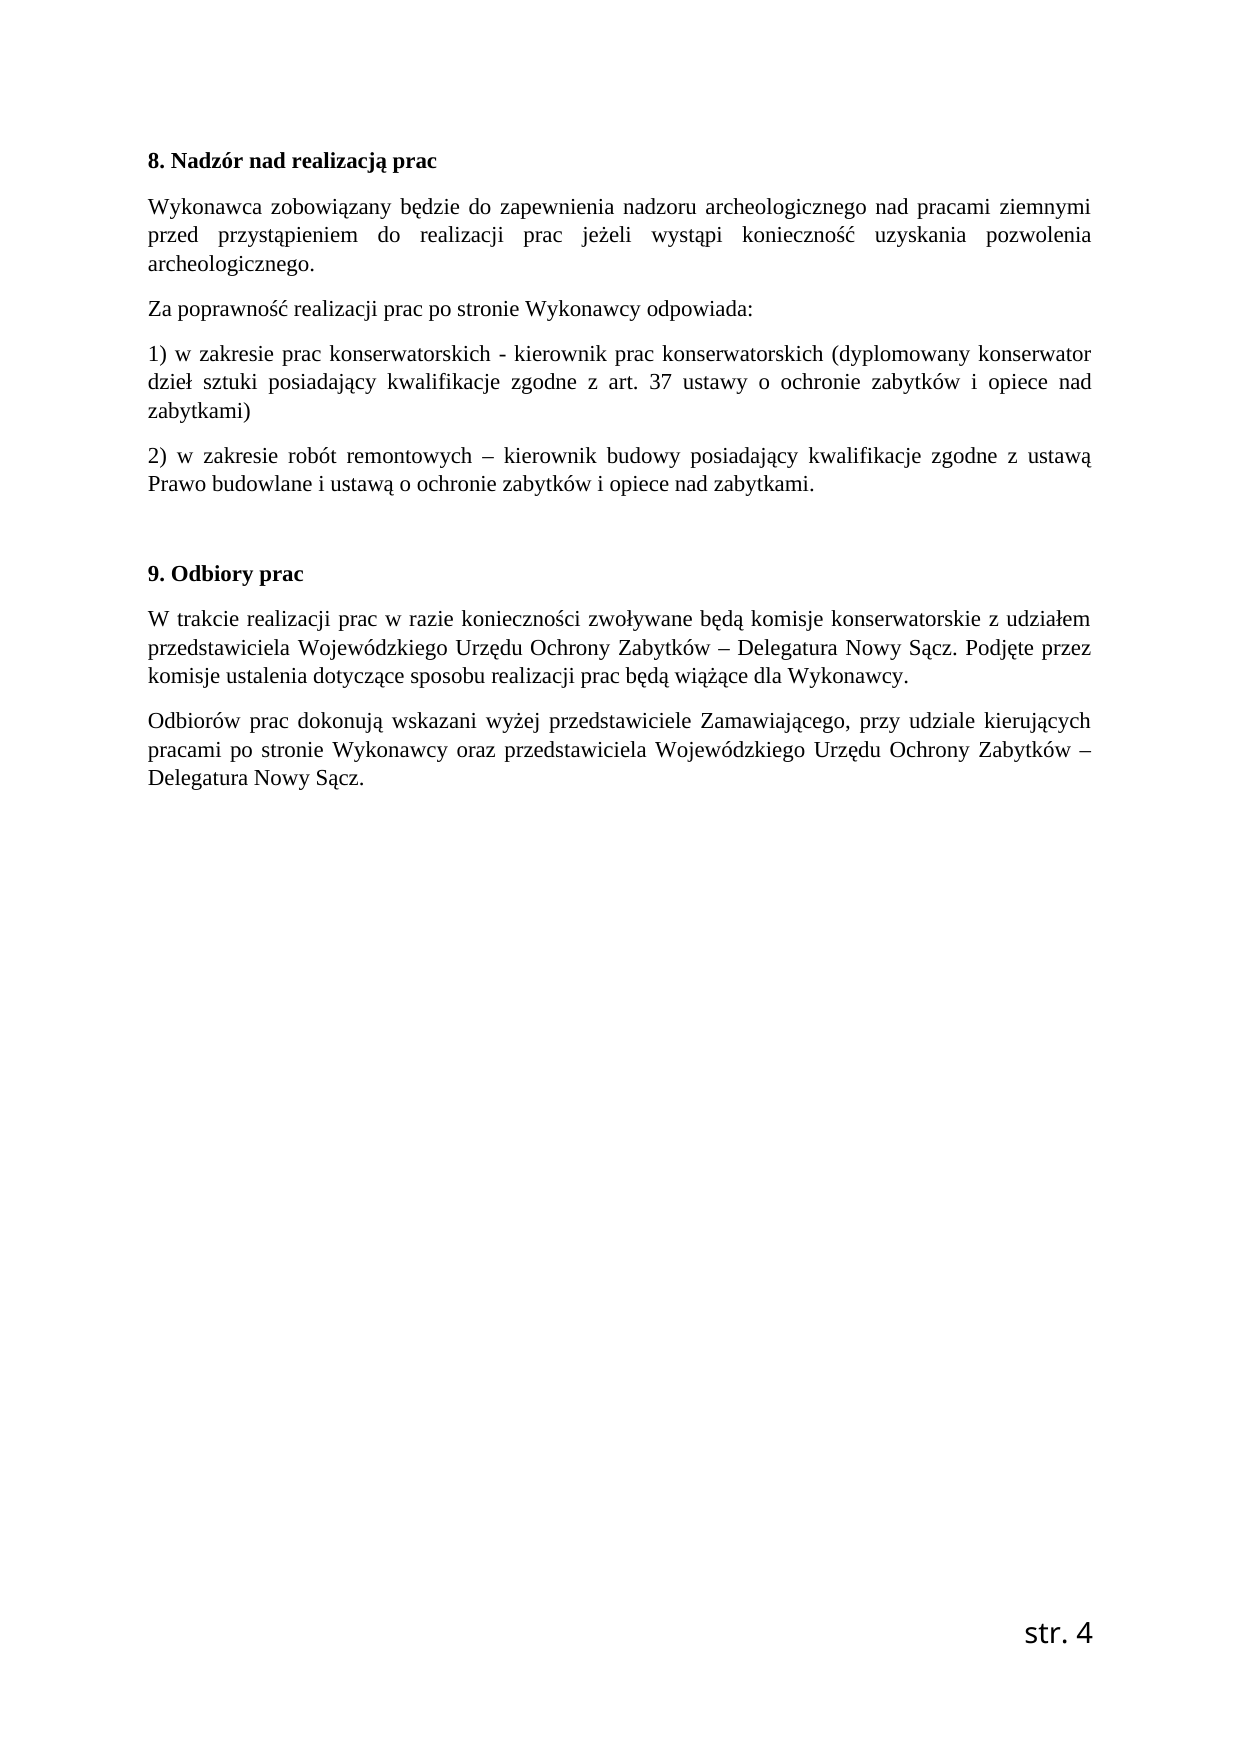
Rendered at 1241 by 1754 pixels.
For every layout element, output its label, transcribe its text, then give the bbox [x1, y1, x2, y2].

text Za poprawność realizacji prac po stronie Wykonawcy odpowiada: [148, 295, 1093, 321]
text Odbiorów prac dokonują wskazani wyżej przedstawiciele Zamawiającego, przy udziale kierujących pracami po stronie Wykonawcy oraz przedstawiciela Wojewódzkiego Urzędu Ochrony Zabytków – Delegatura Nowy Sącz. [148, 707, 1093, 791]
text Wykonawca zobowiązany będzie do zapewnienia nadzoru archeologicznego nad pracami ziemnymi przed przystąpieniem do realizacji prac jeżeli wystąpi konieczność uzyskania pozwolenia archeologicznego. [148, 193, 1093, 276]
text 1) w zakresie prac konserwatorskich - kierownik prac konserwatorskich (dyplomowany konserwator dzieł sztuki posiadający kwalifikacje zgodne z art. 37 ustawy o ochronie zabytków i opiece nad zabytkami) [148, 340, 1093, 423]
text 2) w zakresie robót remontowych – kierownik budowy posiadający kwalifikacje zgodne z ustawą Prawo budowlane i ustawą o ochronie zabytków i opiece nad zabytkami. [148, 442, 1093, 497]
text W trakcie realizacji prac w razie konieczności zwoływane będą komisje konserwatorskie z udziałem przedstawiciela Wojewódzkiego Urzędu Ochrony Zabytków – Delegatura Nowy Sącz. Podjęte przez komisje ustalenia dotyczące sposobu realizacji prac będą wiążące dla Wykonawcy. [148, 606, 1093, 689]
text 8. Nadzór nad realizacją prac [148, 148, 1093, 174]
text 9. Odbiory prac [148, 560, 1093, 587]
